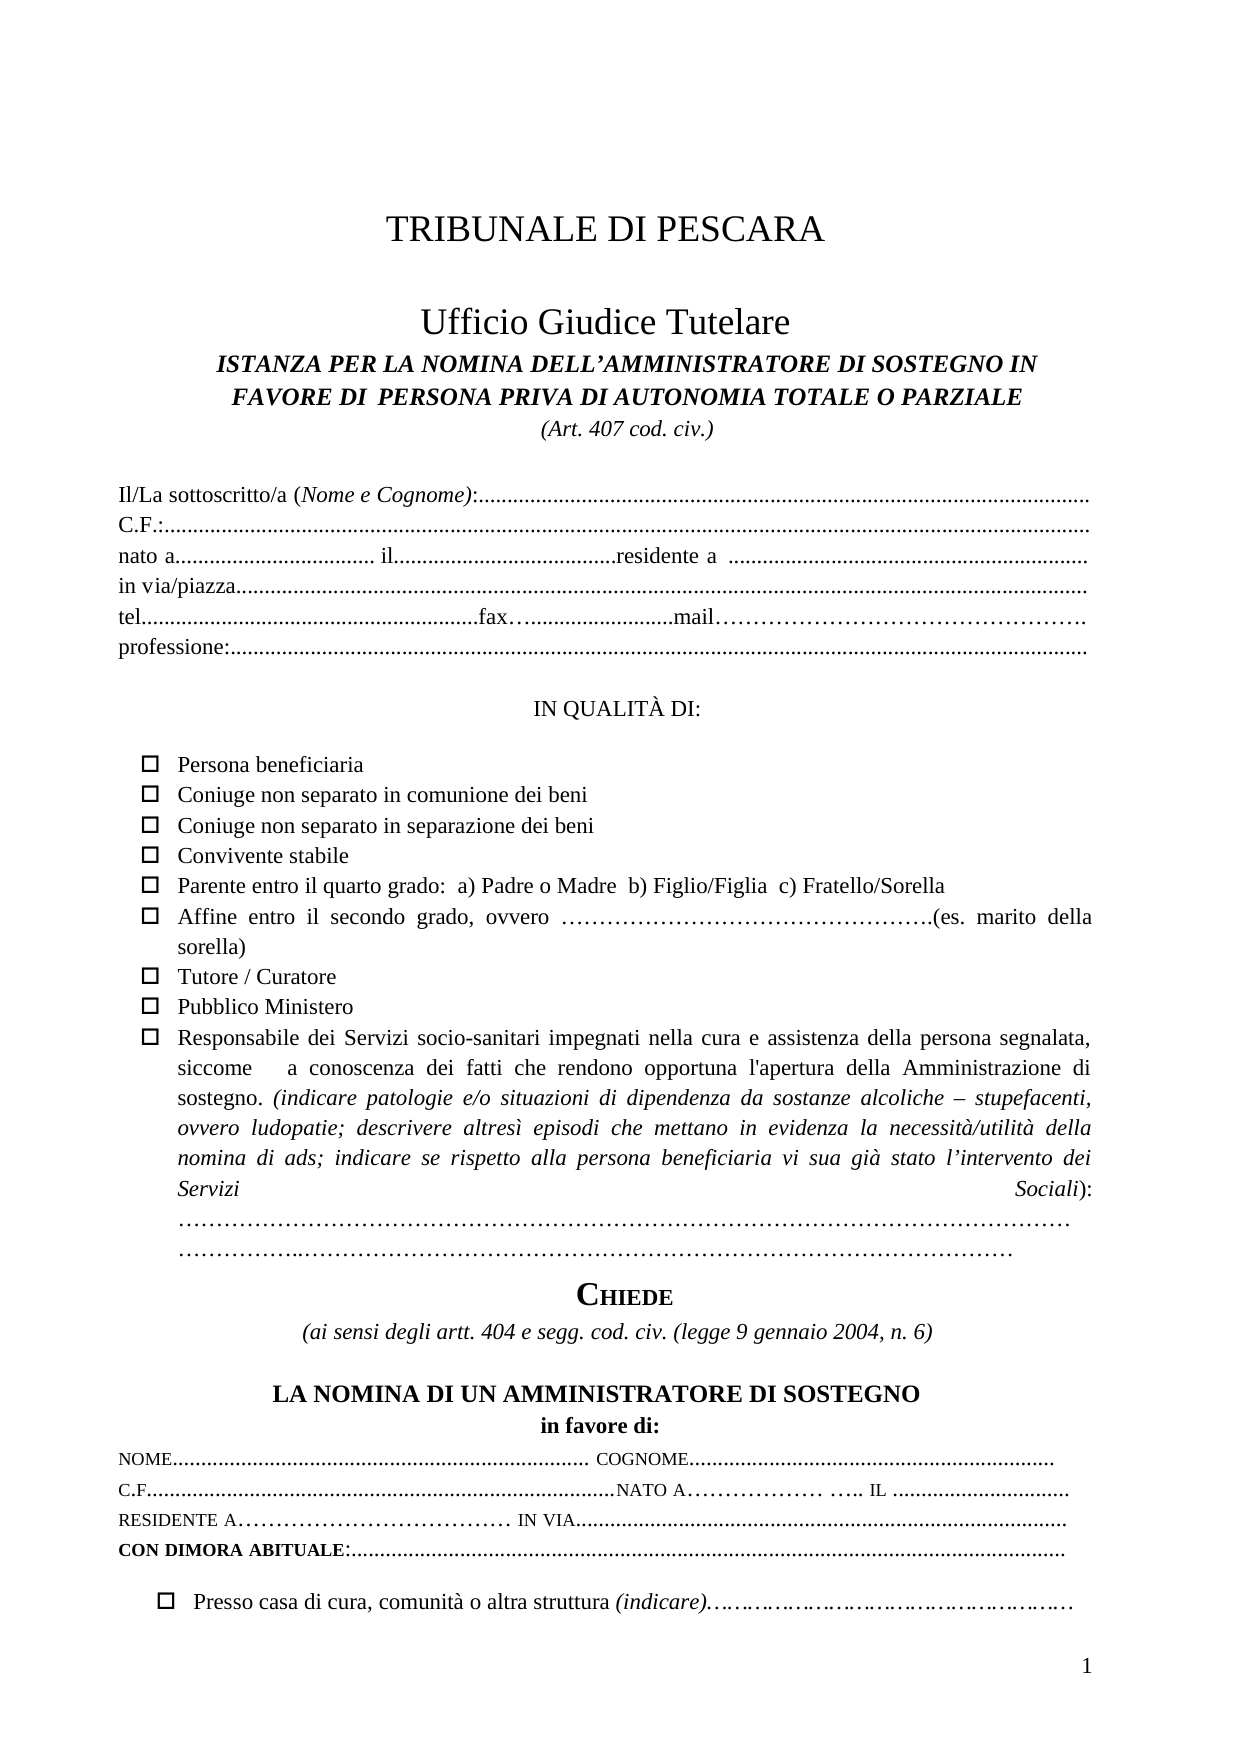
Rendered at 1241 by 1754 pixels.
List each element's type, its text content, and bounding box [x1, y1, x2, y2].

list Convivente stabile [140, 842, 1098, 868]
list Presso casa di cura, comunità o altra struttura (indicare)……………………………………………… [156, 1588, 1098, 1614]
text IN QUALITÀ DI: [142, 695, 1093, 722]
text tel...........................................................fax….........................mail…………………………………………. [118, 603, 1093, 629]
list Persona beneficiaria [140, 751, 1093, 777]
list Tutore / Curatore [140, 963, 366, 989]
text ISTANZA PER LA NOMINA DELL’AMMINISTRATORE DI SOSTEGNO IN FAVORE DI PERSONA PRIVA DI AUTONOMIA TOTALE O PARZIALE [199, 349, 1055, 411]
text nato a................................... il.......................................residente a ............................................................... [118, 542, 1093, 568]
text in via/piazza..................................................................................................................................................... [118, 572, 1093, 599]
text TRIBUNALE DI PESCARA [118, 207, 1093, 250]
list Affine entro il secondo grado, ovvero ………………………………………….(es. marito della sorella) [140, 903, 1093, 959]
subtitle LA NOMINA DI UN AMMINISTRATORE DI SOSTEGNO [136, 1379, 1057, 1407]
text (Art. 407 cod. civ.) [199, 415, 1055, 442]
list Responsabile dei Servizi socio-sanitari impegnati nella cura e assistenza della persona segnalata, siccome a conoscenza dei fatti che rendono opportuna l'apertura della Amministrazione di sostegno. (indicare patologie e/o situazioni di dipendenza da sostanze alcoliche – stupefacenti, ovvero ludopatie; descrivere altresì episodi che mettano in evidenza la necessità/utilità della nomina di ads; indicare se rispetto alla persona beneficiaria vi sua già stato l’intervento dei Servizi Sociali):……………………………………………………………………………………………………………………..………………………………………………………………………………… [140, 1024, 1093, 1261]
text c.f..................................................................................nato a……………… ….. il ............................... [118, 1475, 1093, 1501]
list Coniuge non separato in comunione dei beni [140, 781, 1093, 807]
text nome......................................................................... cognome................................................................ [118, 1444, 1093, 1471]
text residente a……………………………… in via...................................................................................... [118, 1505, 1093, 1532]
text professione:...................................................................................................................................................... [118, 633, 1093, 659]
text Il/La sottoscritto/a (Nome e Cognome):........................................................................................................... [118, 481, 1093, 507]
text con dimora abituale:............................................................................................................................. [118, 1535, 1093, 1562]
text (ai sensi degli artt. 404 e segg. cod. civ. (legge 9 gennaio 2004, n. 6) [142, 1318, 1093, 1344]
text Ufficio Giudice Tutelare [118, 300, 1093, 343]
list Pubblico Ministero [140, 993, 366, 1020]
subtitle in favore di: [136, 1412, 1057, 1438]
text CHIEDE [192, 1274, 1057, 1312]
text C.F.:.................................................................................................................................................................. [118, 512, 1093, 538]
list Coniuge non separato in separazione dei beni [140, 812, 1093, 838]
list Parente entro il quarto grado: a) Padre o Madre b) Figlio/Figlia c) Fratello/Sorella [140, 872, 1098, 899]
